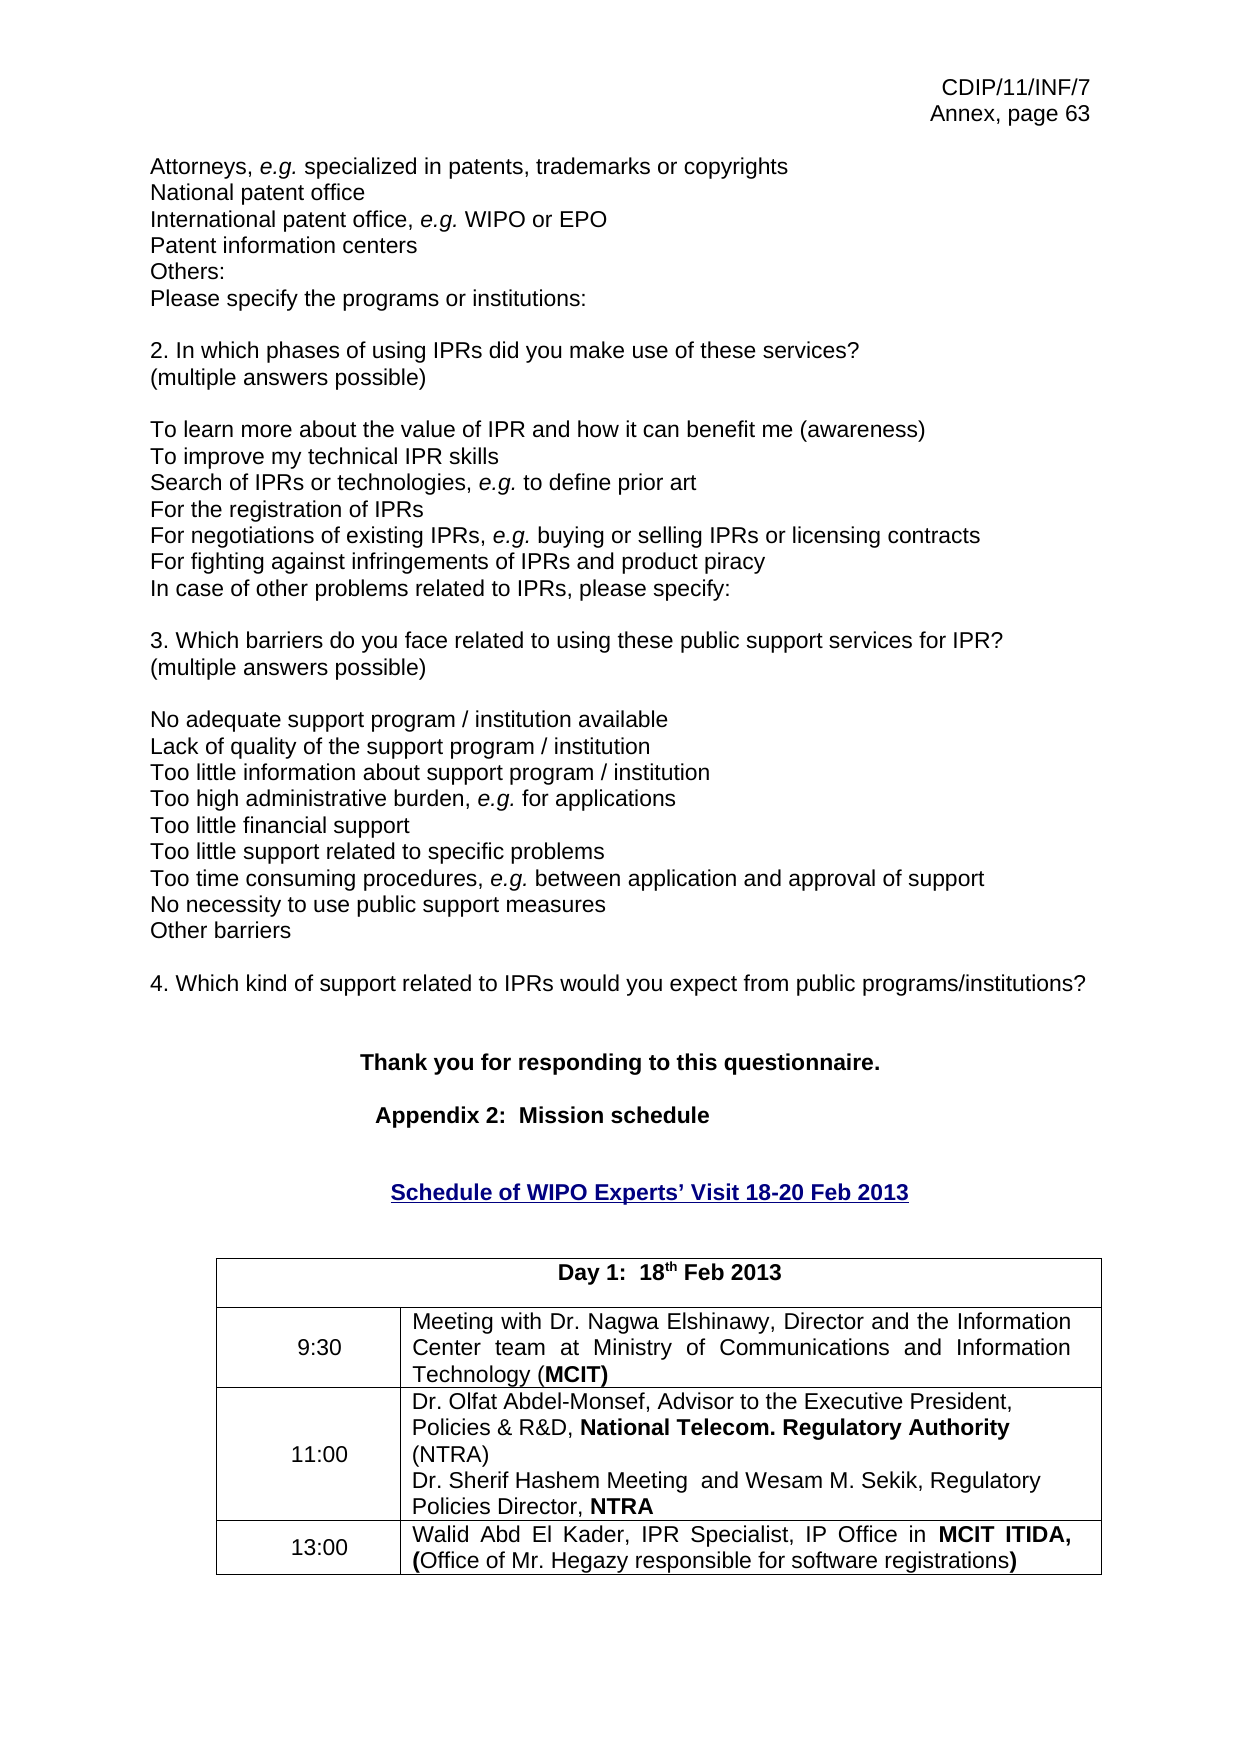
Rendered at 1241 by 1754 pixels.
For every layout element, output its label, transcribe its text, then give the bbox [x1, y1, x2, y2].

text 3. Which barriers do you face related to using these public support services for IPR? (multiple answers possible) [150, 627, 1090, 680]
text For fighting against infringements of IPRs and product piracy [150, 548, 1090, 574]
text Too little information about support program / institution [150, 759, 1090, 785]
text Too high administrative burden, e.g. for applications [150, 785, 1090, 812]
text To improve my technical IPR skills [150, 443, 1090, 469]
table_cell Dr. Olfat Abdel-Monsef, Advisor to the Executive President, Policies & R&D, National Telecom. Regulatory Authority (NTRA) Dr. Sherif Hashem Meeting and Wesam M. Sekik, Regulatory Policies Director, NTRA [401, 1388, 1101, 1520]
table_cell Meeting with Dr. Nagwa Elshinawy, Director and the Information Center team at Ministry of Communications and Information Technology (MCIT) [401, 1308, 1101, 1387]
text Thank you for responding to this questionnaire. [150, 1049, 1090, 1075]
table_cell 11:00 [217, 1388, 400, 1520]
text For negotiations of existing IPRs, e.g. buying or selling IPRs or licensing contracts [150, 522, 1090, 548]
text International patent office, e.g. WIPO or EPO [150, 206, 1090, 232]
text Patent information centers [150, 232, 1090, 258]
text No necessity to use public support measures [150, 891, 1090, 917]
table_cell 9:30 [217, 1308, 400, 1387]
text For the registration of IPRs [150, 496, 1090, 522]
text Schedule of WIPO Experts’ Visit 18-20 Feb 2013 [228, 1179, 1071, 1205]
text Others: [150, 258, 1090, 285]
text 2. In which phases of using IPRs did you make use of these services? [150, 337, 1090, 364]
text National patent office [150, 179, 1090, 206]
text Lack of quality of the support program / institution [150, 733, 1090, 759]
text (multiple answers possible) [150, 364, 1090, 390]
text No adequate support program / institution available [150, 706, 1090, 733]
subtitle Appendix 2: Mission schedule [375, 1102, 1090, 1128]
text Other barriers [150, 917, 1090, 943]
text Too time consuming procedures, e.g. between application and approval of support [150, 864, 1090, 891]
text In case of other problems related to IPRs, please specify: [150, 574, 1090, 601]
table_header Day 1: 18th Feb 2013 [217, 1259, 1101, 1307]
text Too little support related to specific problems [150, 838, 1090, 864]
text Too little financial support [150, 812, 1090, 838]
text Attorneys, e.g. specialized in patents, trademarks or copyrights [150, 153, 1090, 179]
text Please specify the programs or institutions: [150, 285, 1090, 311]
text Search of IPRs or technologies, e.g. to define prior art [150, 469, 1090, 496]
text To learn more about the value of IPR and how it can benefit me (awareness) [150, 416, 1090, 443]
text 4. Which kind of support related to IPRs would you expect from public programs/institutions? [150, 970, 1090, 996]
table_cell 13:00 [217, 1521, 400, 1573]
table_cell Walid Abd El Kader, IPR Specialist, IP Office in MCIT ITIDA, (Office of Mr. Hegazy responsible for software registrations) [401, 1521, 1101, 1573]
